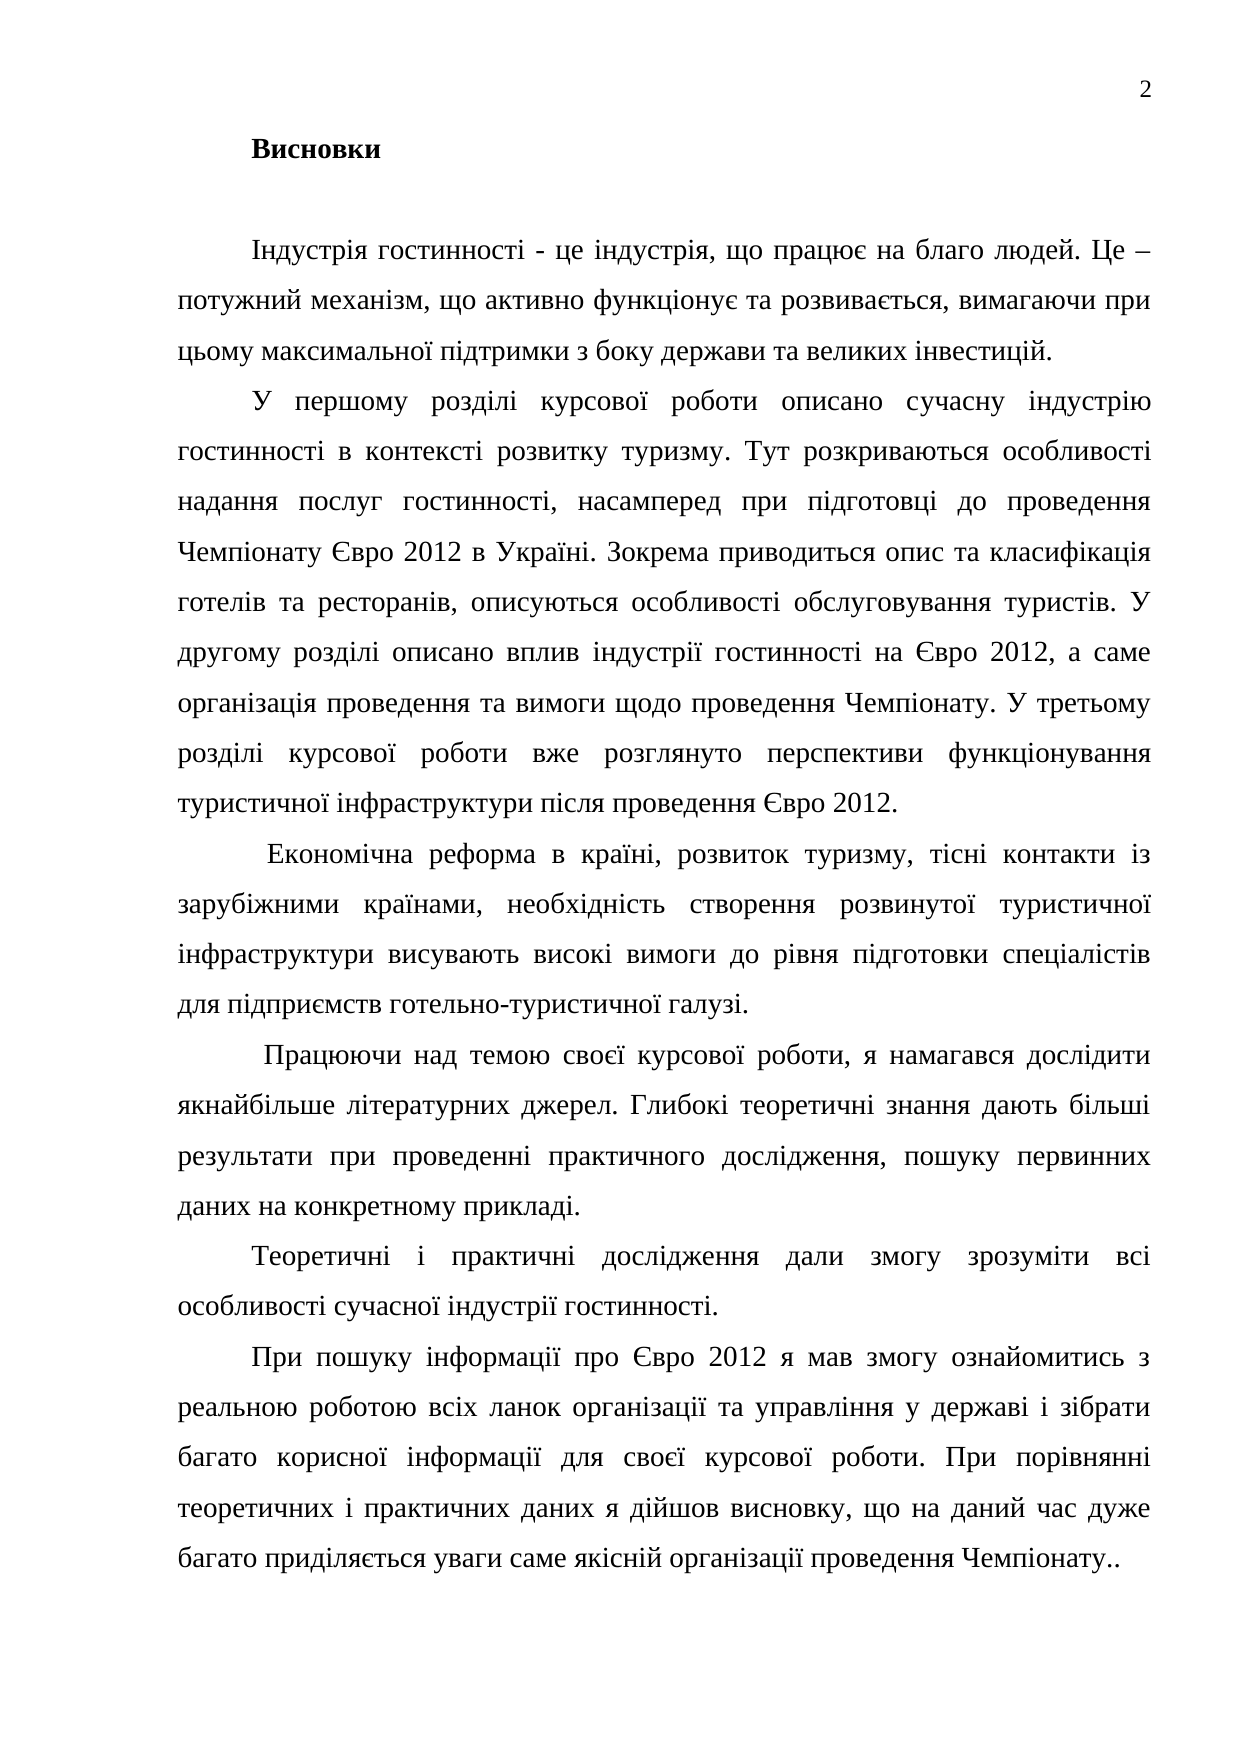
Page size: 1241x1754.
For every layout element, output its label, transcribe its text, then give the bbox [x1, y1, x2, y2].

text Висновки [177, 131, 1152, 165]
text У першому розділі курсової роботи описано сучасну індустрію гостинності в контексті розвитку туризму. Тут розкриваються особливості надання послуг гостинності, насамперед при підготовці до проведення Чемпіонату Євро 2012 в Україні. Зокрема приводиться опис та класифікація готелів та ресторанів, описуються особливості обслуговування туристів. У другому розділі описано вплив індустрії гостинності на Євро 2012, а саме організація проведення та вимоги щодо проведення Чемпіонату. У третьому розділі курсової роботи вже розглянуто перспективи функціонування туристичної інфраструктури після проведення Євро 2012. [177, 383, 1152, 819]
text При пошуку інформації про Євро 2012 я мав змогу ознайомитись з реальною роботою всіх ланок організації та управління у державі і зібрати багато корисної інформації для своєї курсової роботи. При порівнянні теоретичних і практичних даних я дійшов висновку, що на даний час дуже багато приділяється уваги саме якісній організації проведення Чемпіонату.. [177, 1339, 1152, 1574]
text Працюючи над темою своєї курсової роботи, я намагався дослідити якнайбільше літературних джерел. Глибокі теоретичні знання дають більші результати при проведенні практичного дослідження, пошуку первинних даних на конкретному прикладі. [177, 1037, 1152, 1221]
text Економічна реформа в країні, розвиток туризму, тісні контакти із зарубіжними країнами, необхідність створення розвинутої туристичної інфраструктури висувають високі вимоги до рівня підготовки спеціалістів для підприємств готельно-туристичної галузі. [177, 836, 1152, 1020]
text Індустрія гостинності - це індустрія, що працює на благо людей. Це – потужний механізм, що активно функціонує та розвивається, вимагаючи при цьому максимальної підтримки з боку держави та великих інвестицій. [177, 232, 1152, 366]
text Теоретичні і практичні дослідження дали змогу зрозуміти всі особливості сучасної індустрії гостинності. [177, 1238, 1152, 1322]
